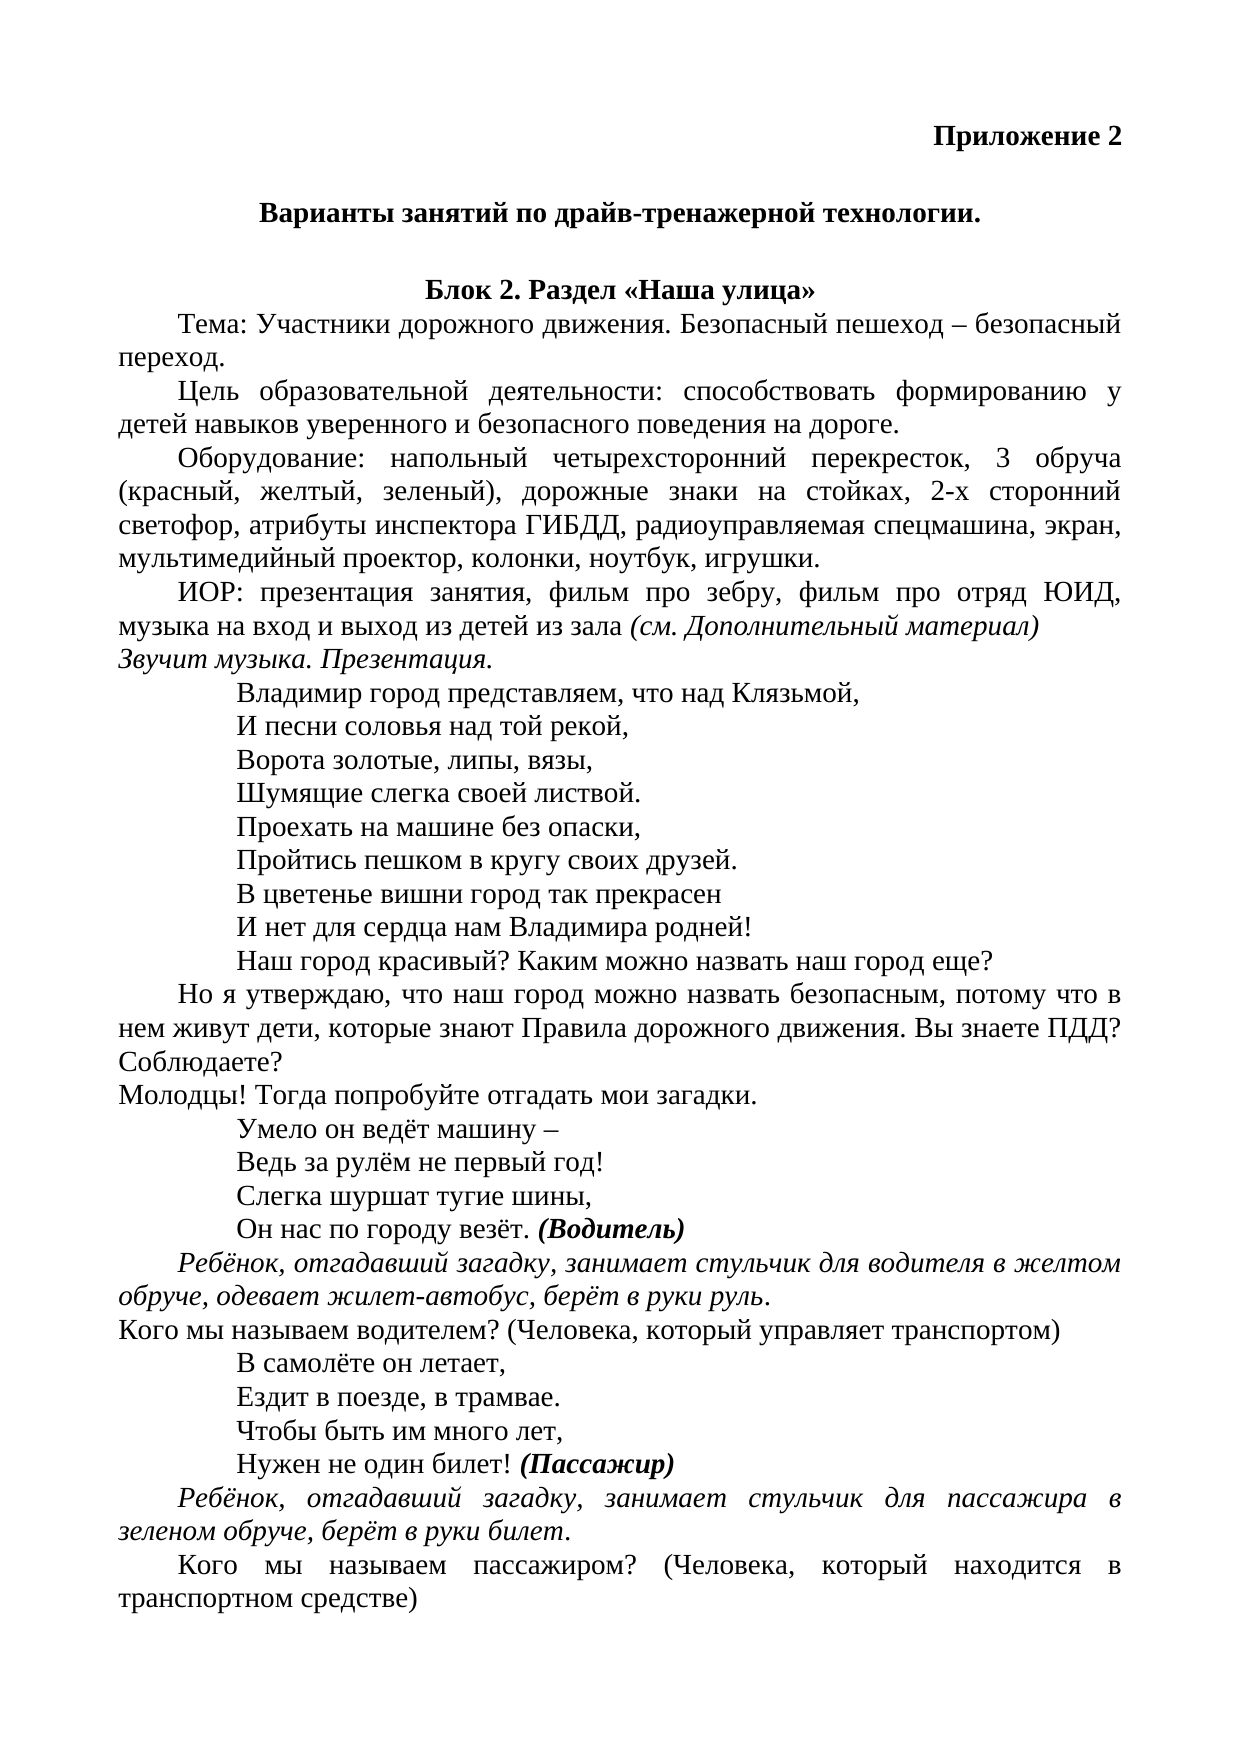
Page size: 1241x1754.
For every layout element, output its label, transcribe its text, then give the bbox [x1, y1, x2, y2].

text Оборудование: напольный четырехсторонний перекресток, 3 обруча (красный, желтый, зеленый), дорожные знаки на стойках, 2-х сторонний светофор, атрибуты инспектора ГИБДД, радиоуправляемая спецмашина, экран, мультимедийный проектор, колонки, ноутбук, игрушки. [118, 440, 1122, 574]
text Слегка шуршат тугие шины, [236, 1178, 1122, 1211]
text Ворота золотые, липы, вязы, [236, 742, 1122, 775]
text Варианты занятий по драйв-тренажерной технологии. [118, 195, 1122, 229]
text Проехать на машине без опаски, [236, 809, 1122, 842]
text Приложение 2 [118, 118, 1122, 152]
text Блок 2. Раздел «Наша улица» [118, 272, 1122, 306]
text Цель образовательной деятельности: способствовать формированию у детей навыков уверенного и безопасного поведения на дороге. [118, 373, 1122, 440]
text В цветенье вишни город так прекрасен [236, 876, 1122, 909]
text И нет для сердца нам Владимира родней! [236, 909, 1122, 943]
text Кого мы называем водителем? (Человека, который управляет транспортом) [118, 1312, 1122, 1346]
text Шумящие слегка своей листвой. [236, 775, 1122, 809]
text Ездит в поезде, в трамвае. [236, 1379, 1122, 1413]
text Наш город красивый? Каким можно назвать наш город еще? [236, 943, 1122, 977]
text Он нас по городу везёт. (Водитель) [236, 1211, 1122, 1245]
text Молодцы! Тогда попробуйте отгадать мои загадки. [118, 1077, 1122, 1111]
text Ребёнок, отгадавший загадку, занимает стульчик для пассажира в зеленом обруче, берёт в руки билет. [118, 1480, 1122, 1547]
text Пройтись пешком в кругу своих друзей. [236, 842, 1122, 876]
text Нужен не один билет! (Пассажир) [236, 1446, 1122, 1480]
text Чтобы быть им много лет, [236, 1413, 1122, 1446]
text ИОР: презентация занятия, фильм про зебру, фильм про отряд ЮИД, музыка на вход и выход из детей из зала (см. Дополнительный материал) [118, 574, 1122, 641]
text Звучит музыка. Презентация. [118, 641, 1122, 675]
text Владимир город представляем, что над Клязьмой, [236, 675, 1122, 708]
text Ведь за рулём не первый год! [236, 1144, 1122, 1178]
text И песни соловья над той рекой, [236, 708, 1122, 742]
text В самолёте он летает, [236, 1346, 1122, 1379]
text Ребёнок, отгадавший загадку, занимает стульчик для водителя в желтом обруче, одевает жилет-автобус, берёт в руки руль. [118, 1245, 1122, 1312]
text Умело он ведёт машину – [236, 1111, 1122, 1144]
text Тема: Участники дорожного движения. Безопасный пешеход – безопасный переход. [118, 306, 1122, 373]
text Но я утверждаю, что наш город можно назвать безопасным, потому что в нем живут дети, которые знают Правила дорожного движения. Вы знаете ПДД? Соблюдаете? [118, 977, 1122, 1077]
text Кого мы называем пассажиром? (Человека, который находится в транспортном средстве) [118, 1547, 1122, 1614]
